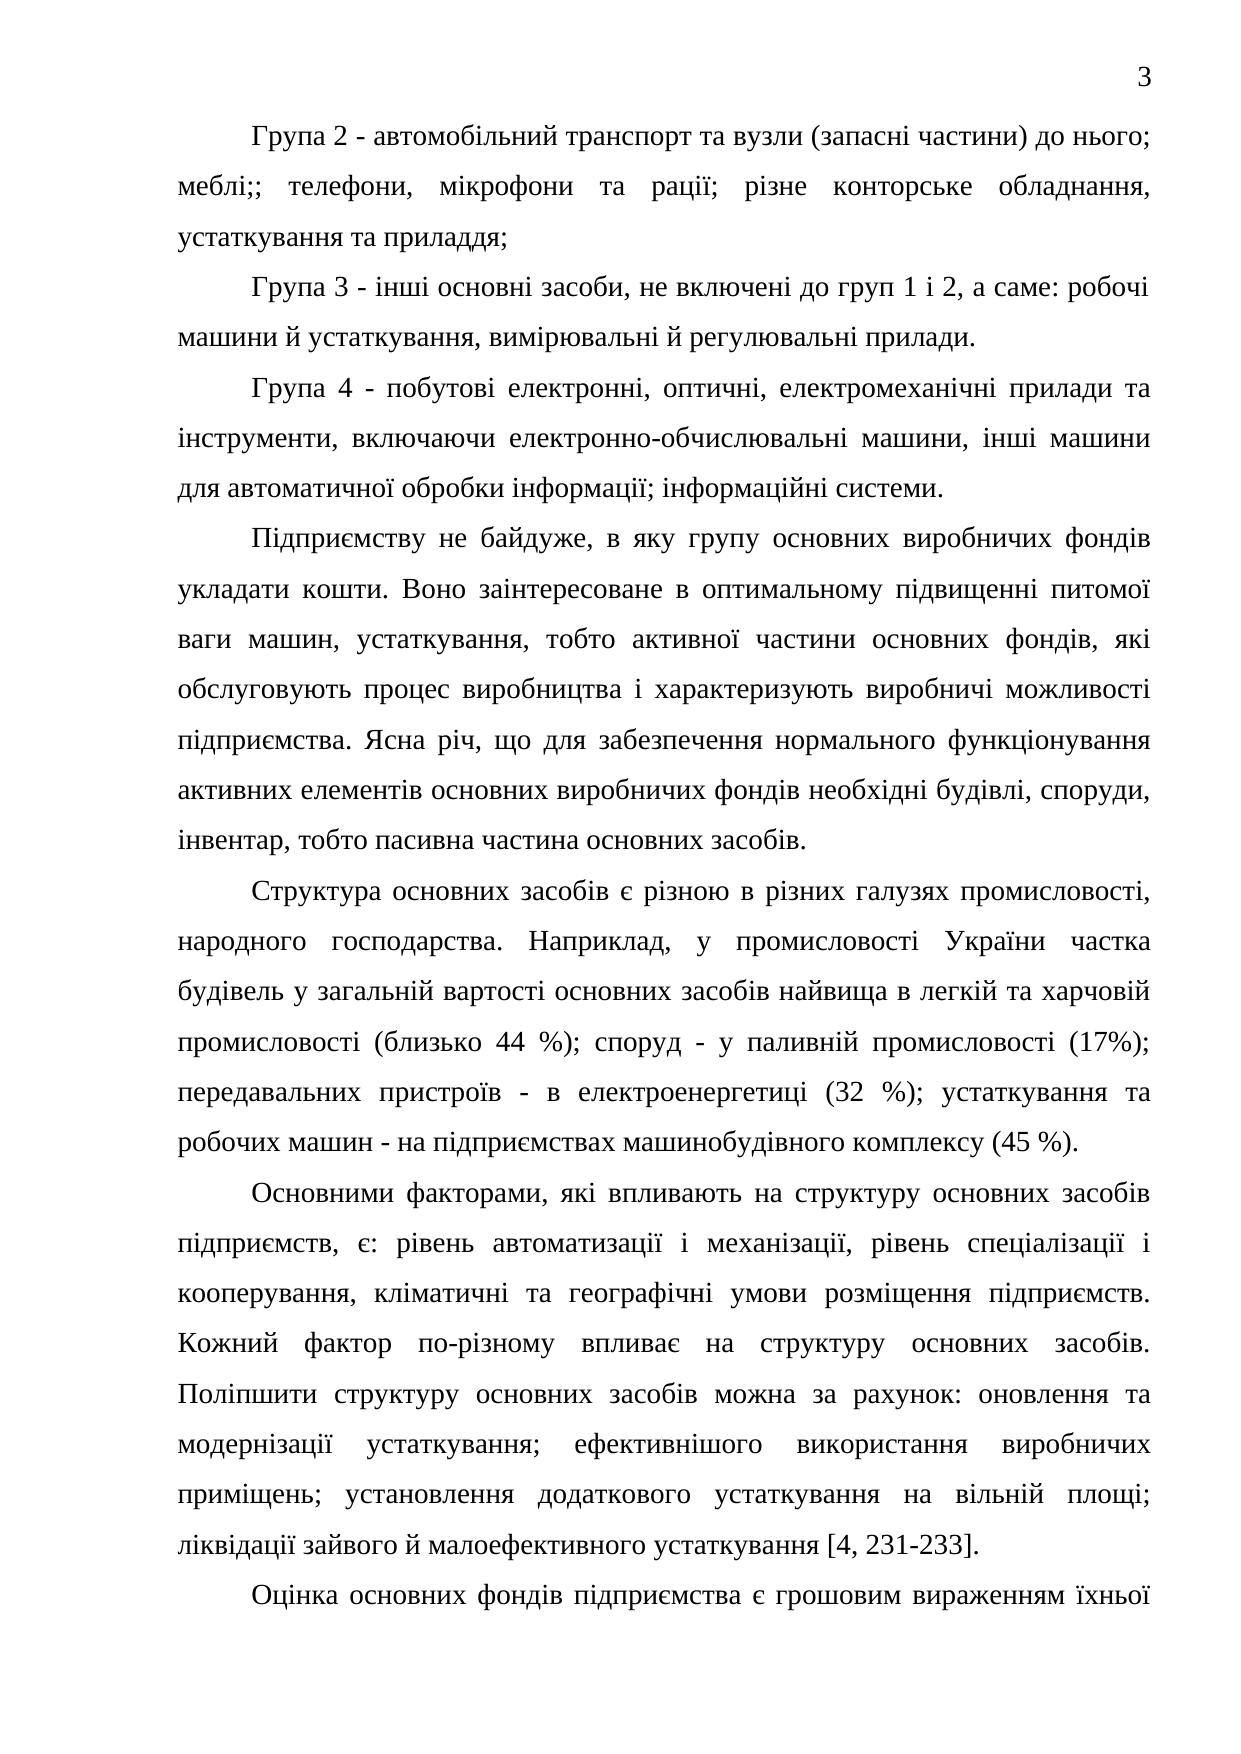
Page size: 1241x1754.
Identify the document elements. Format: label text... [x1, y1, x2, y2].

text Група 2 - автомобільний транспорт та вузли (запасні частини) до нього; меблі;; телефони, мікрофони та рації; різне конторське обладнання, устаткування та приладдя; [177, 118, 1152, 252]
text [177, 1577, 1152, 1611]
text Група 4 - побутові електронні, оптичні, електромеханічні прилади та інструменти, включаючи електронно-обчислювальні машини, інші машини для автоматичної обробки інформації; інформаційні системи. [177, 370, 1152, 504]
text Структура основних засобів є різною в різних галузях промисловості, народного господарства. Наприклад, у промисловості України частка будівель у загальній вартості основних засобів найвища в легкій та харчовій промисловості (близько 44 %); споруд - у паливній промисловості (17%); передавальних пристроїв - в електроенергетиці (32 %); устаткування та робочих машин - на підприємствах машинобудівного комплексу (45 %). [177, 873, 1152, 1158]
text Група 3 - інші основні засоби, не включені до груп 1 і 2, а саме: робочі машини й устаткування, вимірювальні й регулювальні прилади. [177, 269, 1152, 353]
text Основними факторами, які впливають на структуру основних засобів підприємств, є: рівень автоматизації і механізації, рівень спеціалізації і кооперування, кліматичні та географічні умови розміщення підприємств. Кожний фактор по-різному впливає на структуру основних засобів. Поліпшити структуру основних засобів можна за рахунок: оновлення та модернізації устаткування; ефективнішого використання виробничих приміщень; установлення додаткового устаткування на вільній площі; ліквідації зайвого й малоефективного устаткування [4, 231-233]. [177, 1175, 1152, 1560]
text Підприємству не байдуже, в яку групу основних виробничих фондів укладати кошти. Воно заінтересоване в оптимальному підвищенні питомої ваги машин, устаткування, тобто активної частини основних фондів, які обслуговують процес виробництва і характеризують виробничі можливості підприємства. Ясна річ, що для забезпечення нормального функціонування активних елементів основних виробничих фондів необхідні будівлі, споруди, інвентар, тобто пасивна частина основних засобів. [177, 521, 1152, 856]
